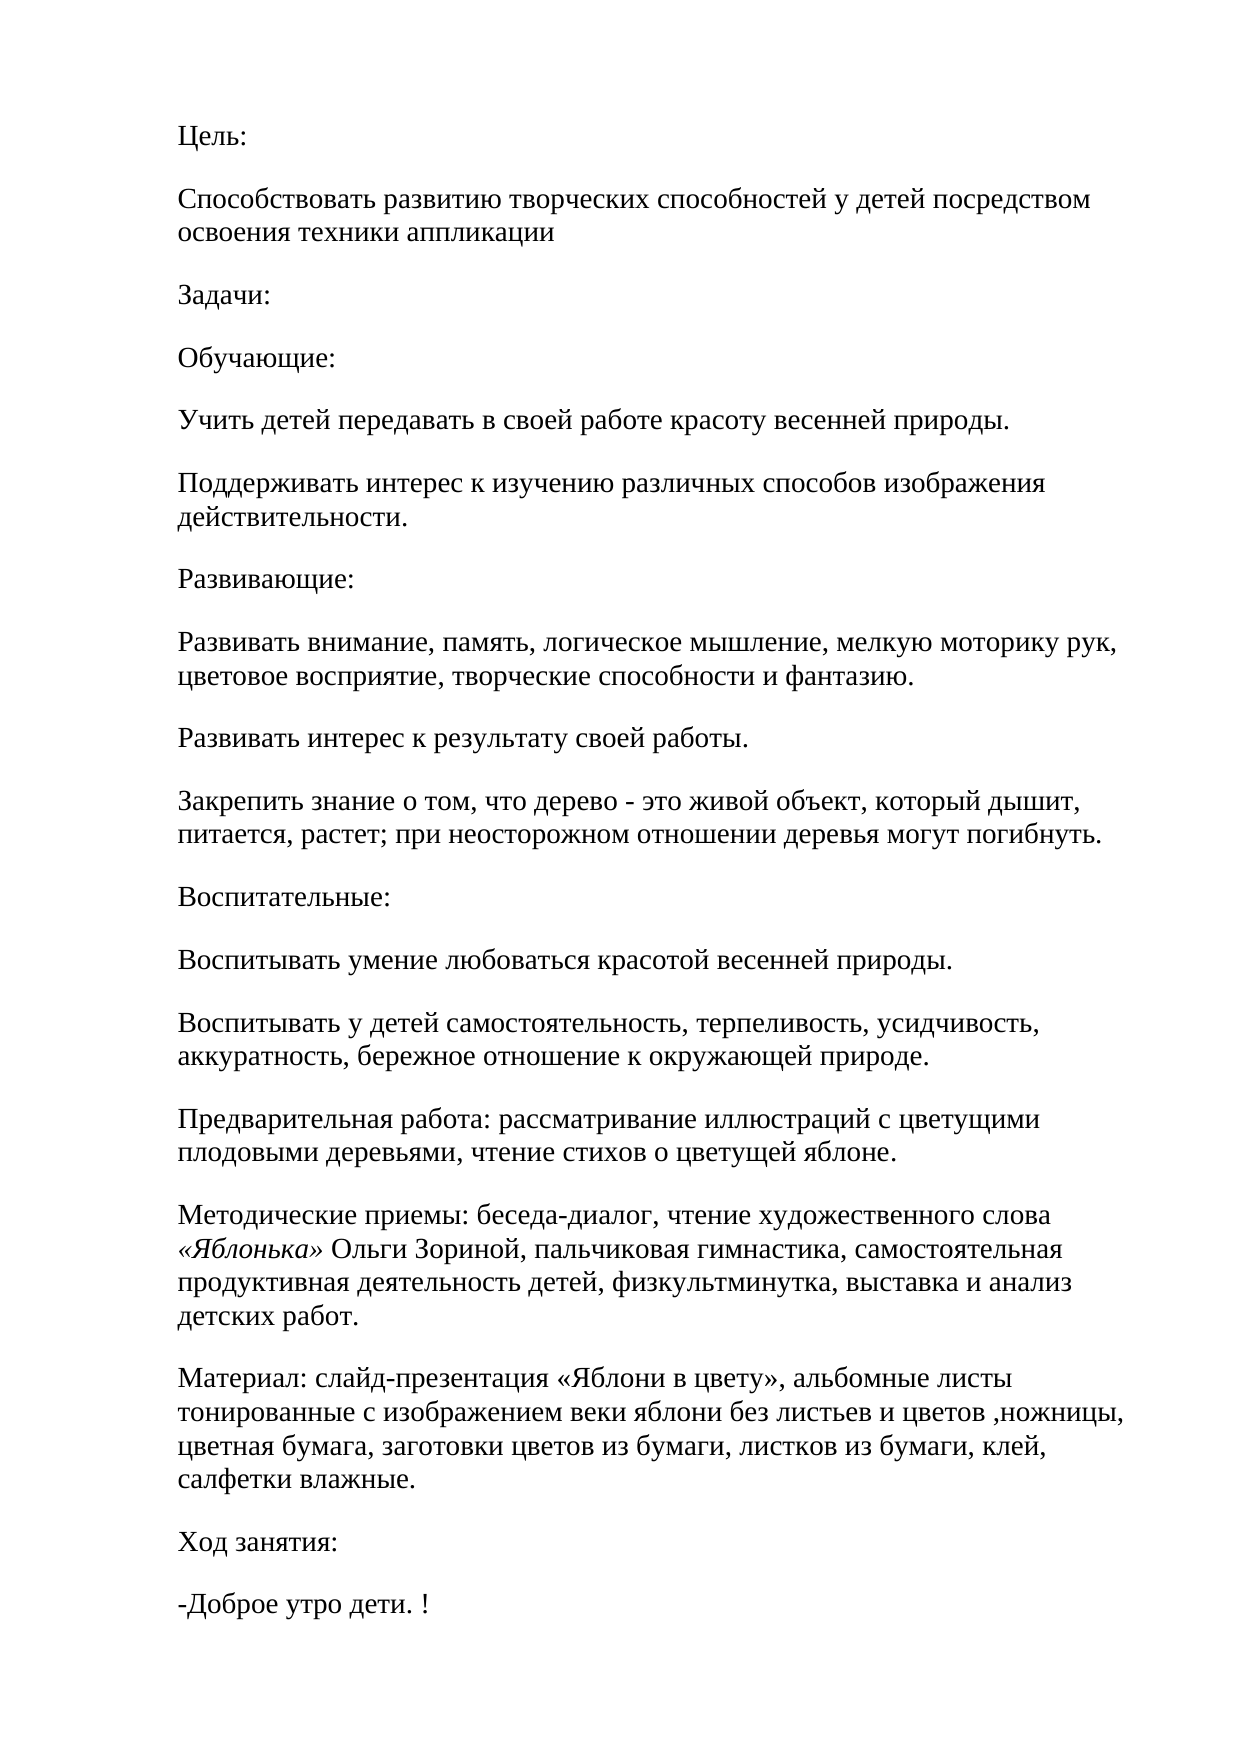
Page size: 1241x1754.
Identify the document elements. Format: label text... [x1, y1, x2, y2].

text -Доброе утро дети. ! [177, 1587, 1152, 1620]
text Поддерживать интерес к изучению различных способов изображения действительности. [177, 465, 1152, 532]
text Развивающие: [177, 561, 1152, 595]
text Закрепить знание о том, что дерево - это живой объект, который дышит, питается, растет; при неосторожном отношении деревья могут погибнуть. [177, 783, 1152, 850]
text Воспитательные: [177, 879, 1152, 913]
text Задачи: [177, 277, 1152, 311]
text Воспитывать у детей самостоятельность, терпеливость, усидчивость, аккуратность, бережное отношение к окружающей природе. [177, 1005, 1152, 1072]
text Предварительная работа: рассматривание иллюстраций с цветущими плодовыми деревьями, чтение стихов о цветущей яблоне. [177, 1101, 1152, 1168]
text Обучающие: [177, 340, 1152, 373]
text Способствовать развитию творческих способностей у детей посредством освоения техники аппликации [177, 181, 1152, 248]
text Развивать интерес к результату своей работы. [177, 720, 1152, 754]
text Воспитывать умение любоваться красотой весенней природы. [177, 942, 1152, 976]
text Учить детей передавать в своей работе красоту весенней природы. [177, 402, 1152, 436]
text Ход занятия: [177, 1524, 1152, 1557]
text Методические приемы: беседа-диалог, чтение художественного слова «Яблонька» Ольги Зориной, пальчиковая гимнастика, самостоятельная продуктивная деятельность детей, физкультминутка, выставка и анализ детских работ. [177, 1197, 1152, 1331]
text Развивать внимание, память, логическое мышление, мелкую моторику рук, цветовое восприятие, творческие способности и фантазию. [177, 624, 1152, 691]
text Материал: слайд-презентация «Яблони в цвету», альбомные листы тонированные с изображением веки яблони без листьев и цветов ,ножницы, цветная бумага, заготовки цветов из бумаги, листков из бумаги, клей, салфетки влажные. [177, 1361, 1152, 1495]
text Цель: [177, 118, 1152, 152]
